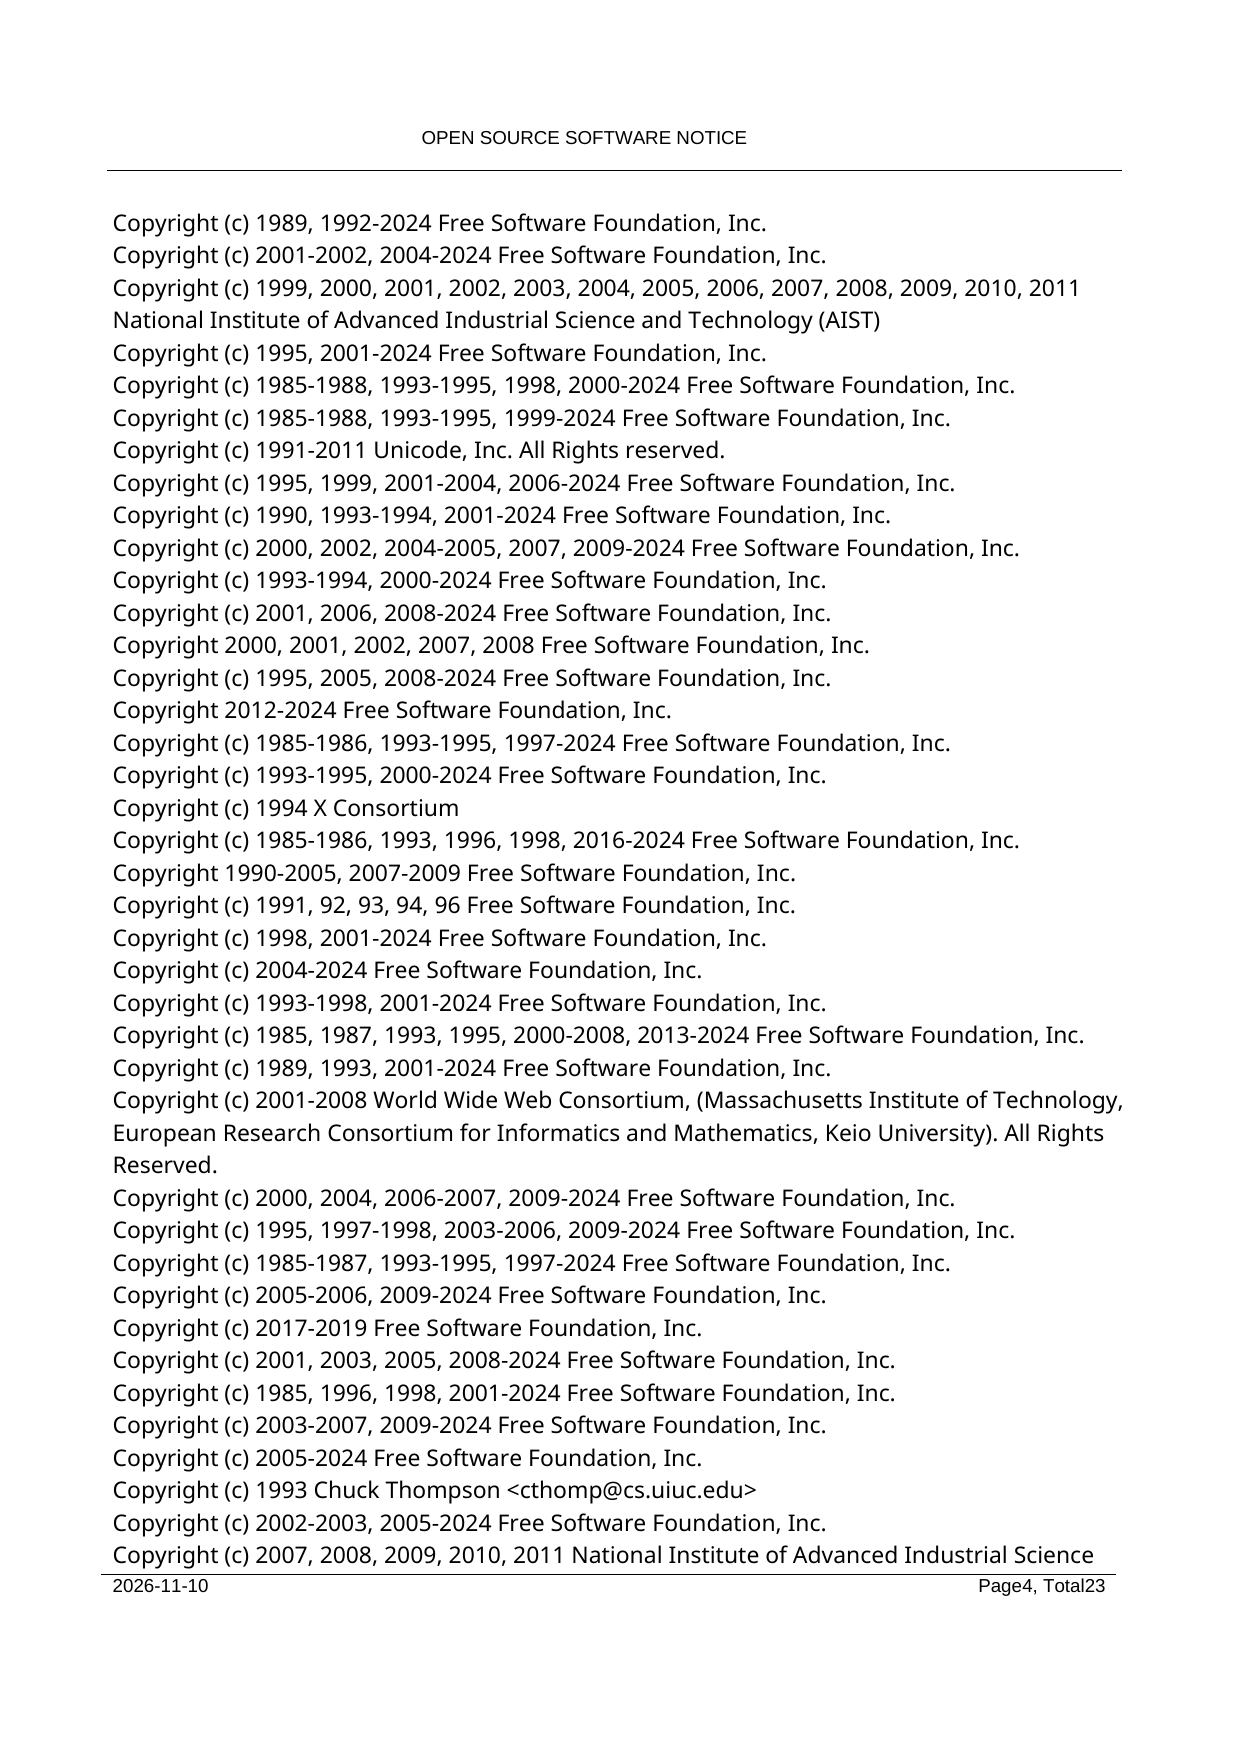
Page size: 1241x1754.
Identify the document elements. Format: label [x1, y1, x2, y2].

text [112, 206, 1128, 1571]
